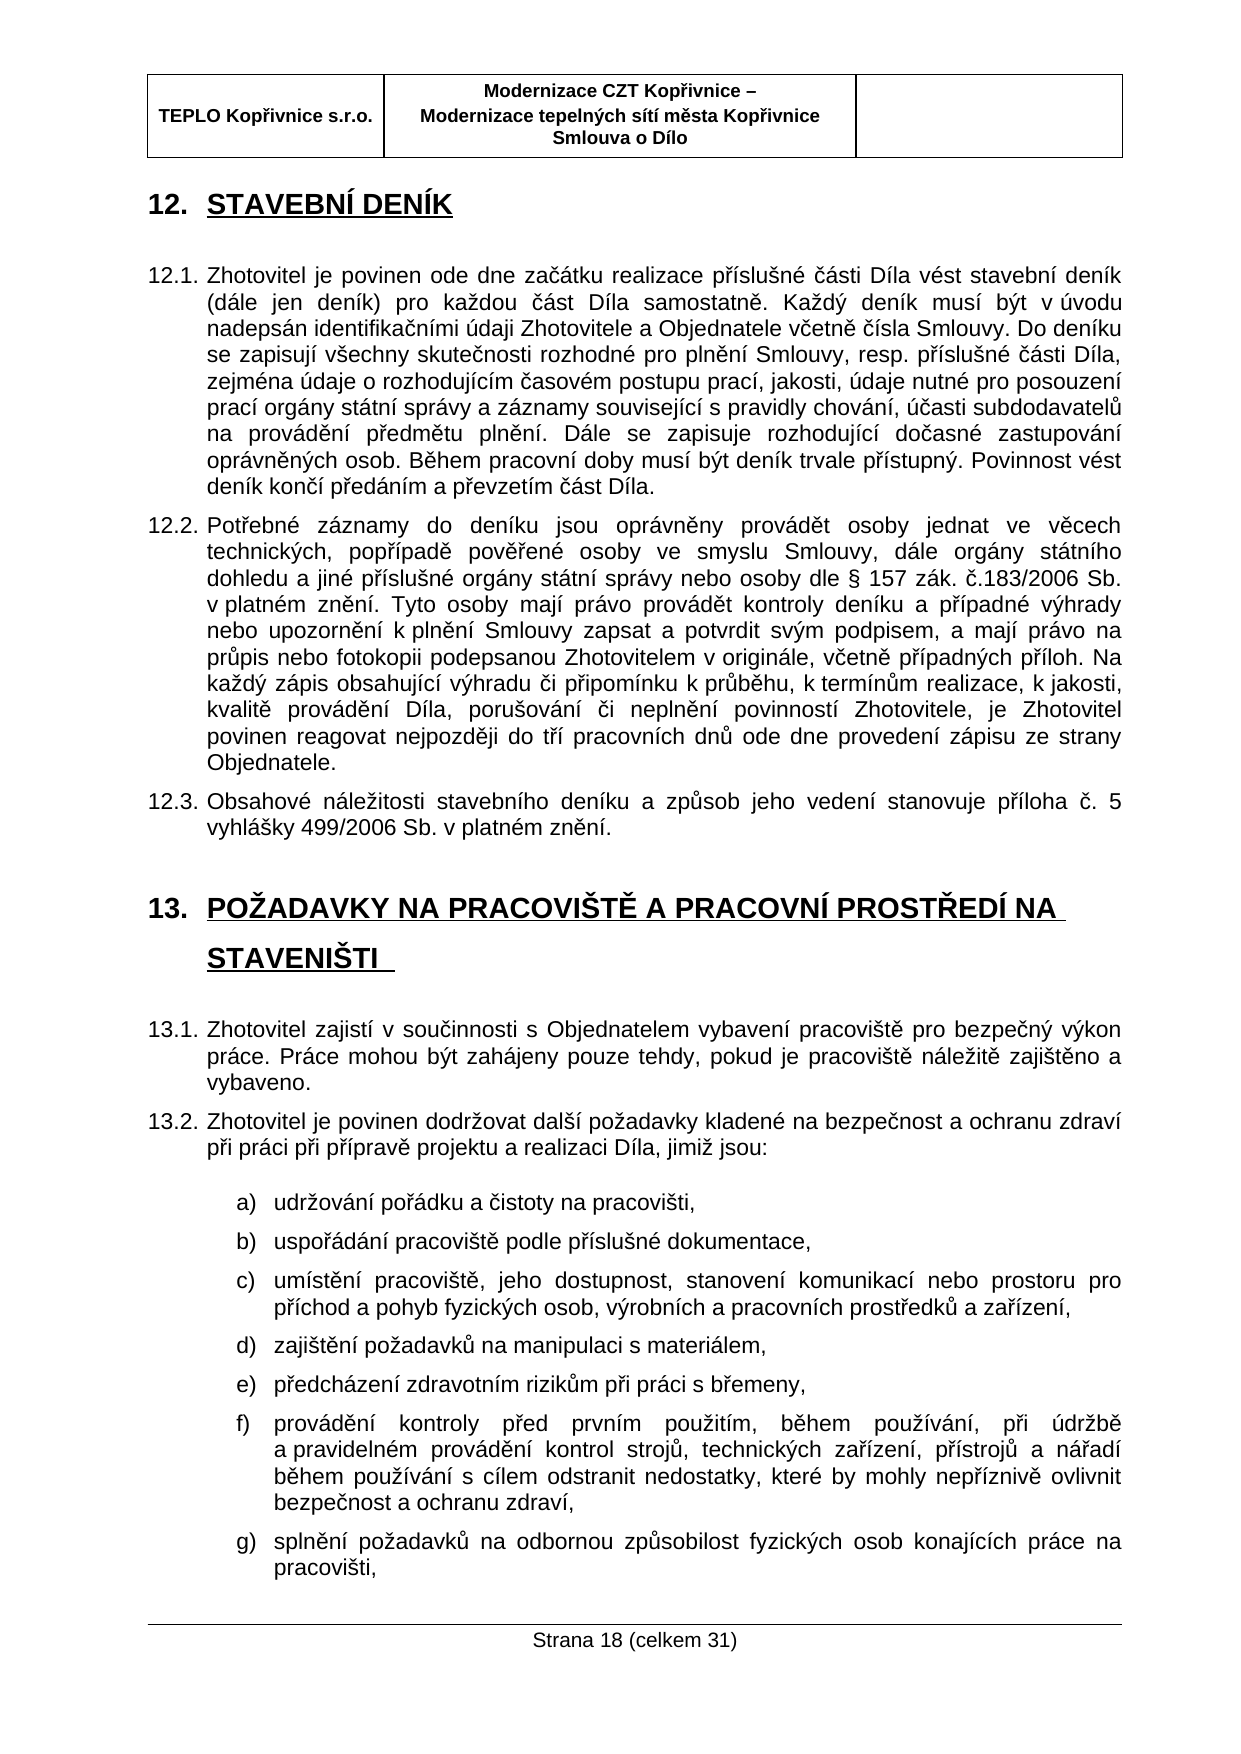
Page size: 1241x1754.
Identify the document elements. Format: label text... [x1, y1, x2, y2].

subtitle Obsahové náležitosti stavebního deníku a způsob jeho vedení stanovuje příloha č. 5 vyhlášky 499/2006 Sb. v platném znění. [148, 788, 1122, 841]
subtitle Zhotovitel je povinen dodržovat další požadavky kladené na bezpečnost a ochranu zdraví při práci při přípravě projektu a realizaci Díla, jimiž jsou: [148, 1108, 1122, 1161]
subtitle Zhotovitel zajistí v součinnosti s Objednatelem vybavení pracoviště pro bezpečný výkon práce. Práce mohou být zahájeny pouze tehdy, pokud je pracoviště náležitě zajištěno a vybaveno. [148, 1016, 1122, 1095]
subtitle Potřebné záznamy do deníku jsou oprávněny provádět osoby jednat ve věcech technických, popřípadě pověřené osoby ve smyslu Smlouvy, dále orgány státního dohledu a jiné příslušné orgány státní správy nebo osoby dle § 157 zák. č.183/2006 Sb. v platném znění. Tyto osoby mají právo provádět kontroly deníku a případné výhrady nebo upozornění k plnění Smlouvy zapsat a potvrdit svým podpisem, a mají právo na průpis nebo fotokopii podepsanou Zhotovitelem v originále, včetně případných příloh. Na každý zápis obsahující výhradu či připomínku k průběhu, k termínům realizace, k jakosti, kvalitě provádění Díla, porušování či neplnění povinností Zhotovitele, je Zhotovitel povinen reagovat nejpozději do tří pracovních dnů ode dne provedení zápisu ze strany Objednatele. [148, 512, 1122, 776]
list uspořádání pracoviště podle příslušné dokumentace, [236, 1228, 1122, 1254]
subtitle Požadavky na pracoviště a pracovní prostředí na staveništi [148, 891, 1122, 974]
list umístění pracoviště, jeho dostupnost, stanovení komunikací nebo prostoru pro příchod a pohyb fyzických osob, výrobních a pracovních prostředků a zařízení, [236, 1267, 1122, 1320]
subtitle Stavební deník [148, 187, 1122, 221]
list provádění kontroly před prvním použitím, během používání, při údržbě a pravidelném provádění kontrol strojů, technických zařízení, přístrojů a nářadí během používání s cílem odstranit nedostatky, které by mohly nepříznivě ovlivnit bezpečnost a ochranu zdraví, [236, 1410, 1122, 1515]
list zajištění požadavků na manipulaci s materiálem, [236, 1332, 1122, 1359]
list udržování pořádku a čistoty na pracovišti, [236, 1189, 1122, 1216]
list předcházení zdravotním rizikům při práci s břemeny, [236, 1371, 1122, 1397]
list splnění požadavků na odbornou způsobilost fyzických osob konajících práce na pracovišti, [236, 1528, 1122, 1581]
subtitle Zhotovitel je povinen ode dne začátku realizace příslušné části Díla vést stavební deník (dále jen deník) pro každou část Díla samostatně. Každý deník musí být v úvodu nadepsán identifikačními údaji Zhotovitele a Objednatele včetně čísla Smlouvy. Do deníku se zapisují všechny skutečnosti rozhodné pro plnění Smlouvy, resp. příslušné části Díla, zejména údaje o rozhodujícím časovém postupu prací, jakosti, údaje nutné pro posouzení prací orgány státní správy a záznamy související s pravidly chování, účasti subdodavatelů na provádění předmětu plnění. Dále se zapisuje rozhodující dočasné zastupování oprávněných osob. Během pracovní doby musí být deník trvale přístupný. Povinnost vést deník končí předáním a převzetím část Díla. [148, 262, 1122, 499]
